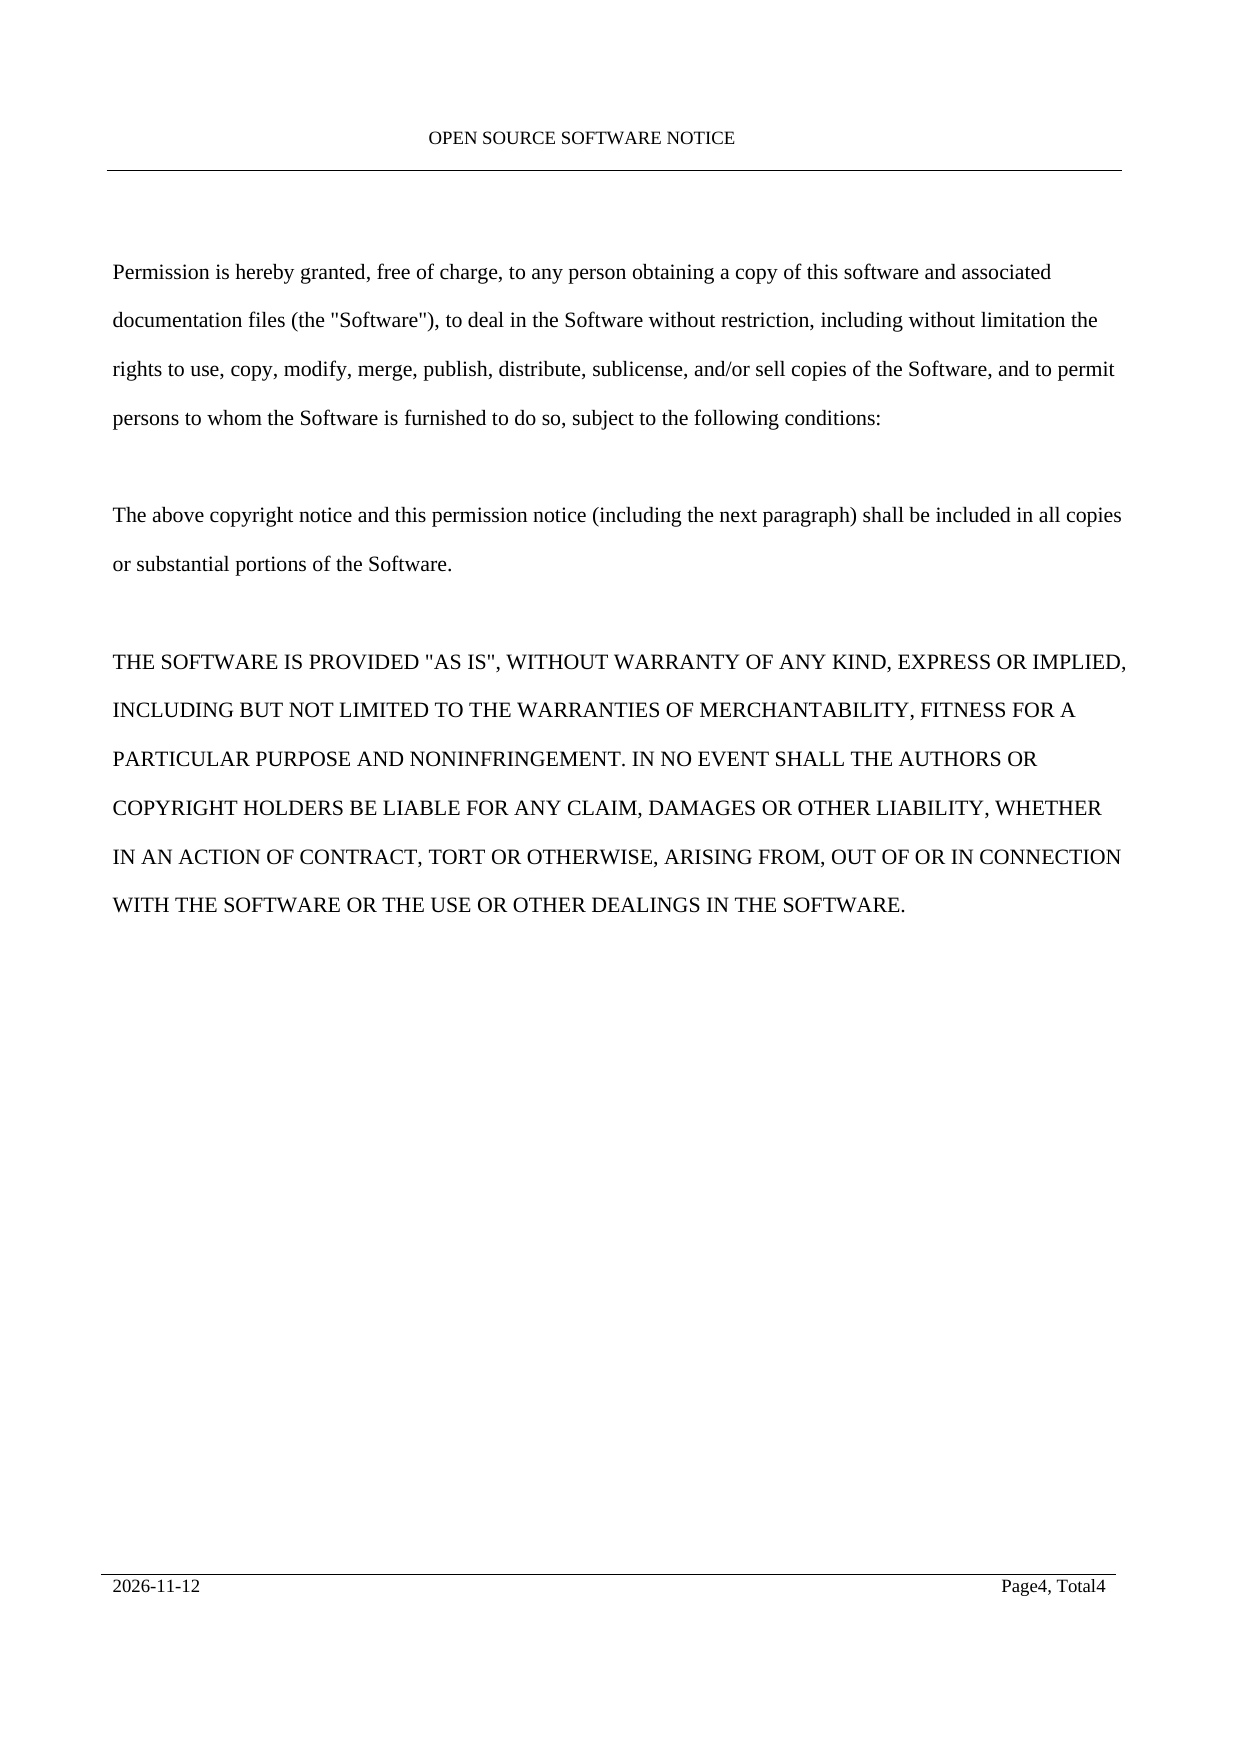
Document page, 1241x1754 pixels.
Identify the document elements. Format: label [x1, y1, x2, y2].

text [112, 206, 1128, 921]
